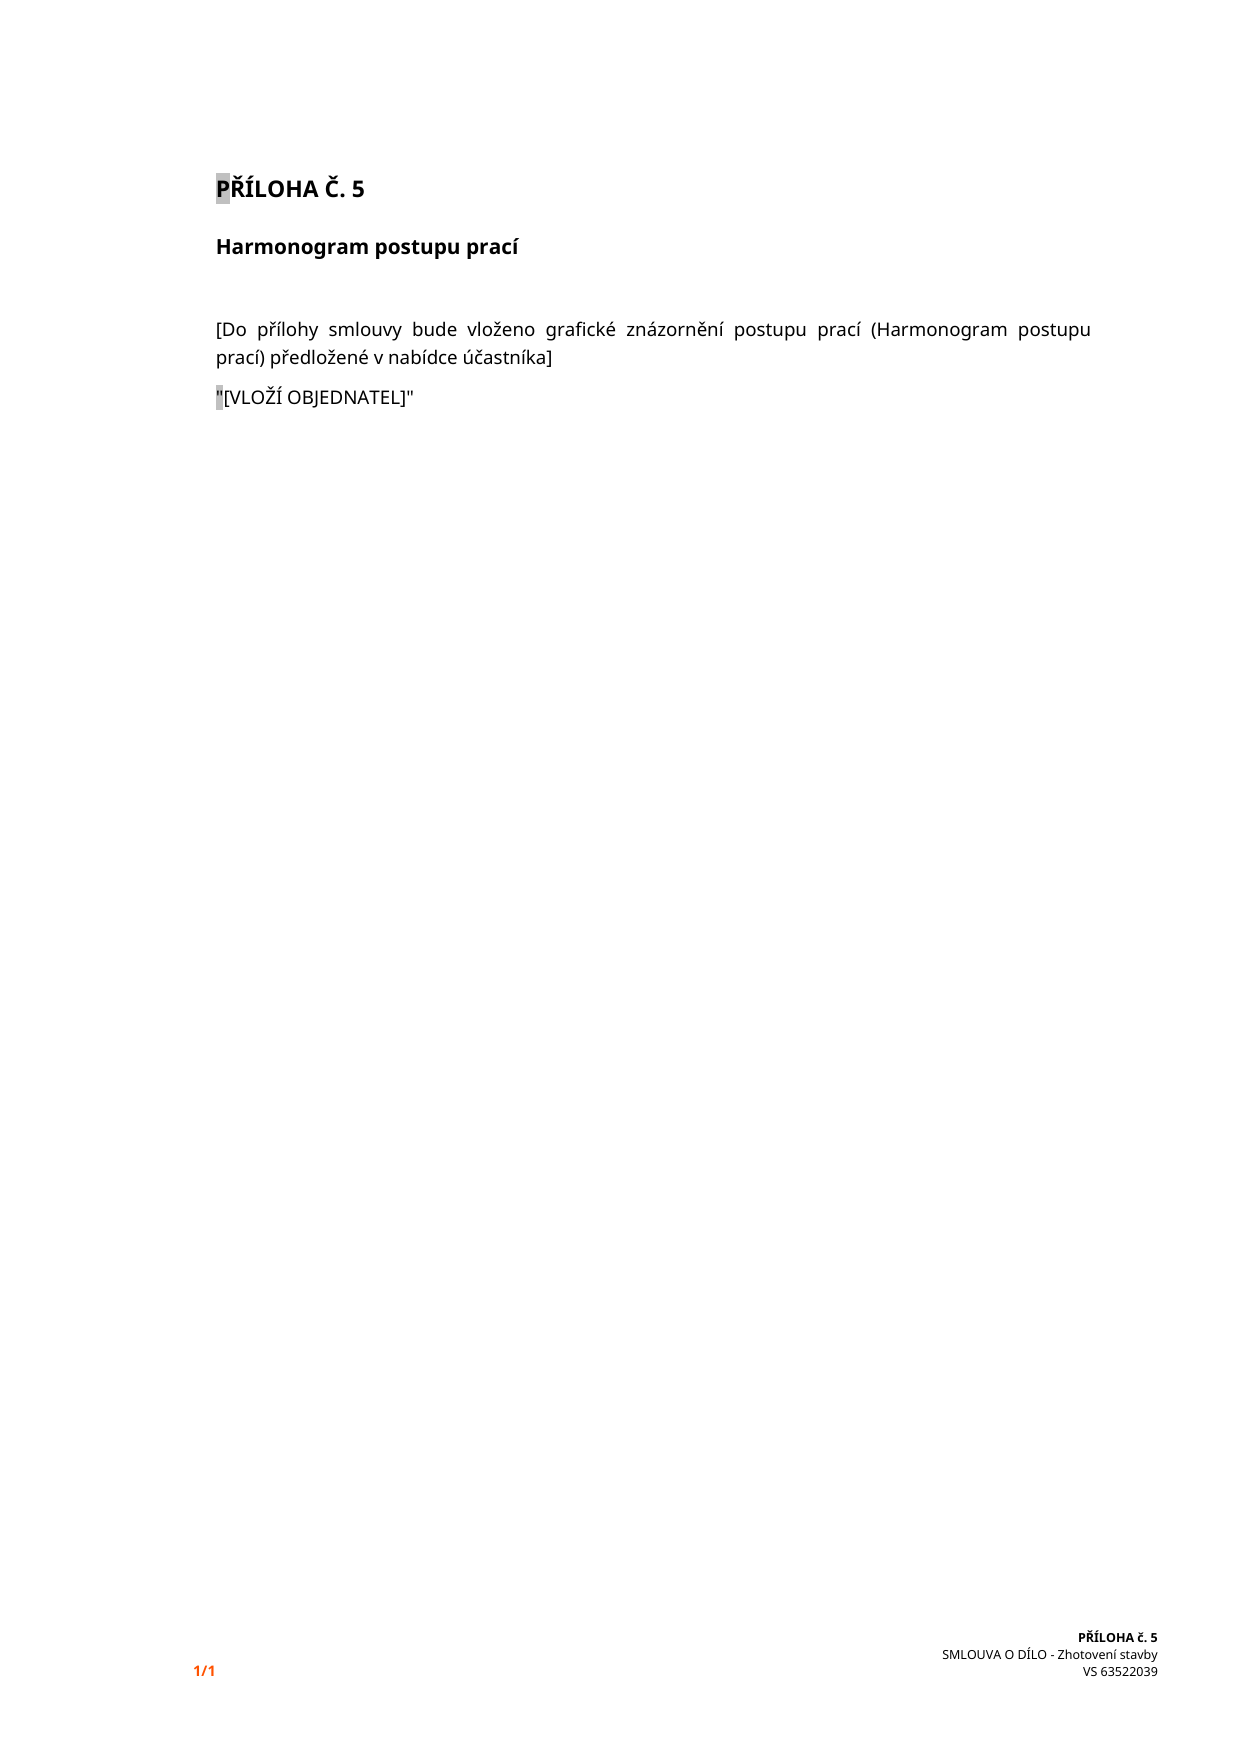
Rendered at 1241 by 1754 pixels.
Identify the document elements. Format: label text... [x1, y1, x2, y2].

text Harmonogram postupu prací [216, 232, 1093, 260]
text [Do přílohy smlouvy bude vloženo grafické znázornění postupu prací (Harmonogram postupu prací) předložené v nabídce účastníka] [216, 316, 1093, 370]
text Příloha č. 5 [216, 172, 1093, 204]
